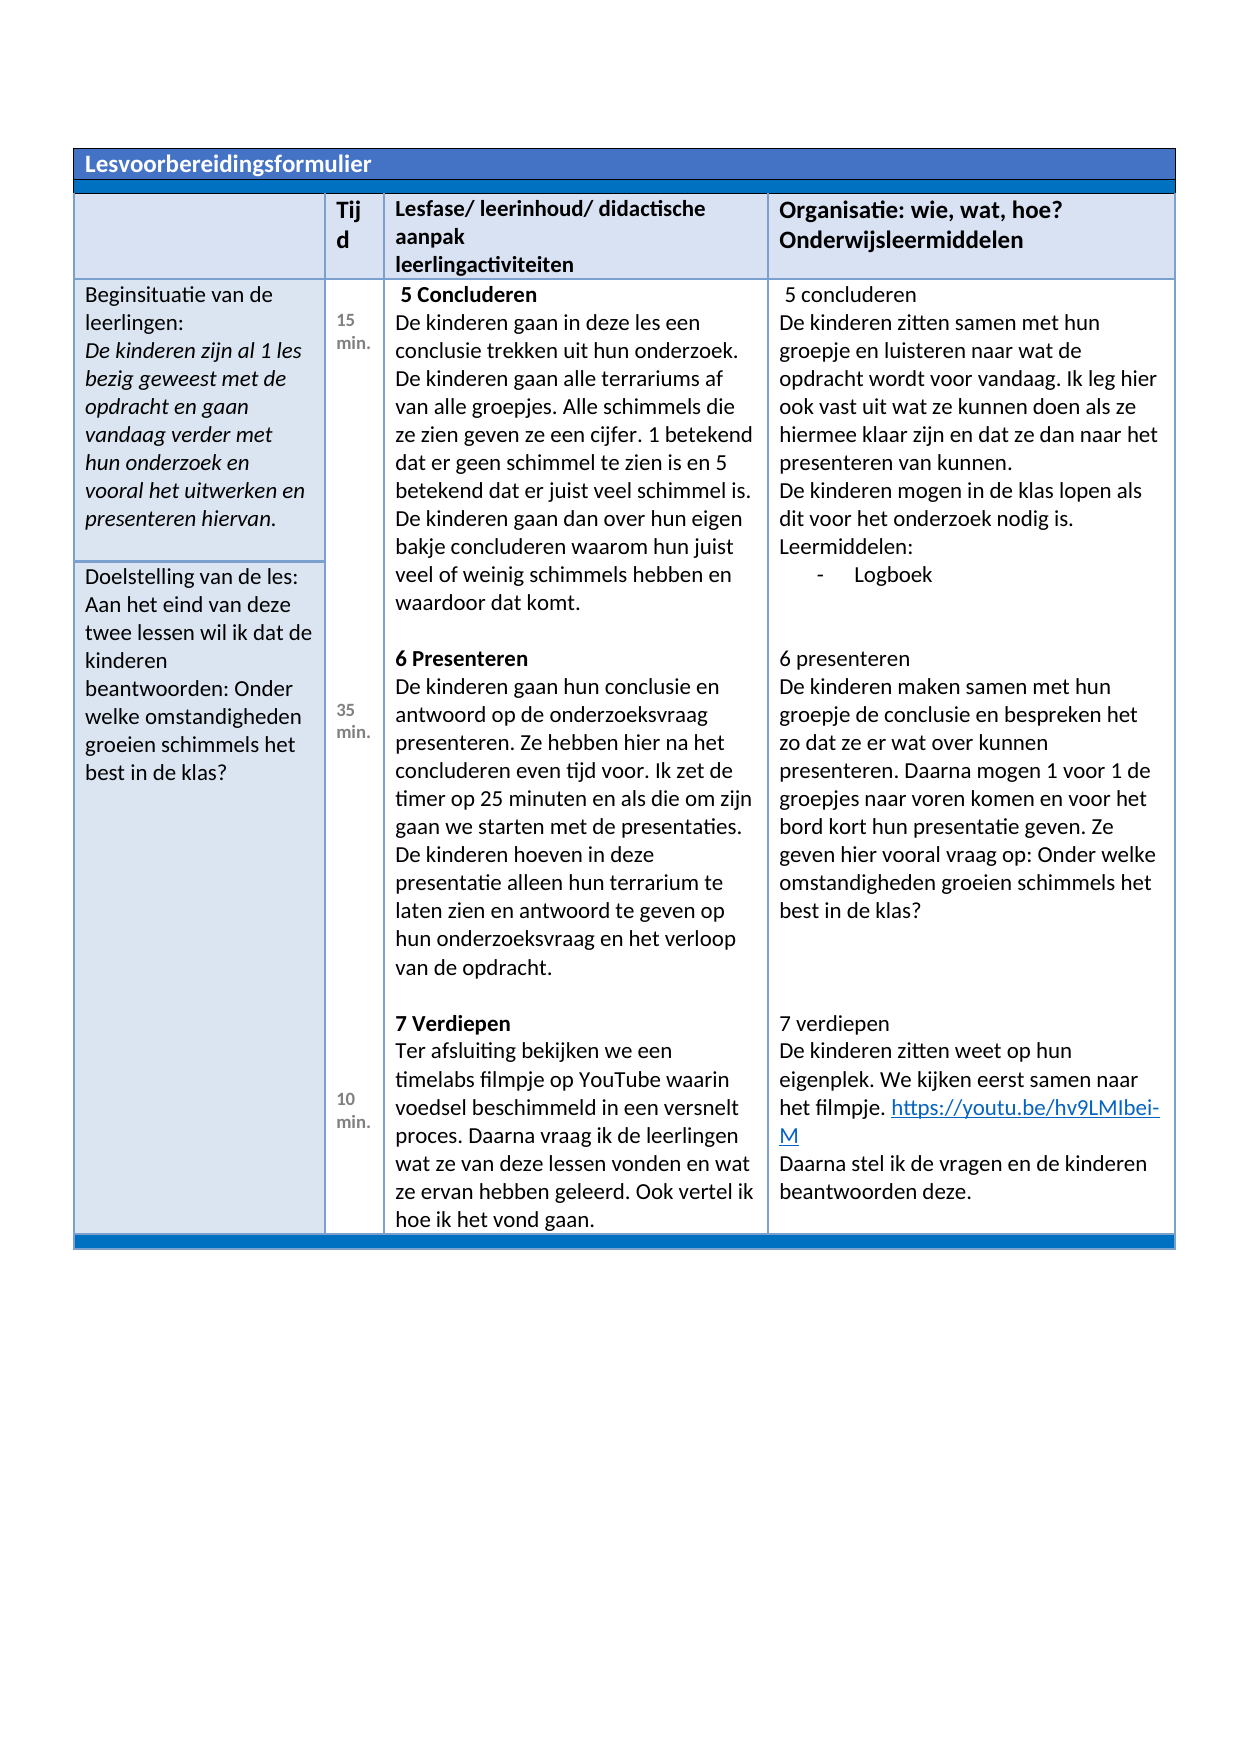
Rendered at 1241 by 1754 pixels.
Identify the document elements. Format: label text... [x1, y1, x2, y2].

table_cell 5 concluderen De kinderen zitten samen met hun groepje en luisteren naar wat de opdracht wordt voor vandaag. Ik leg hier ook vast uit wat ze kunnen doen als ze hiermee klaar zijn en dat ze dan naar het presenteren van kunnen. De kinderen mogen in de klas lopen als dit voor het onderzoek nodig is. Leermiddelen: Logboek 6 presenteren De kinderen maken samen met hun groepje de conclusie en bespreken het zo dat ze er wat over kunnen presenteren. Daarna mogen 1 voor 1 de groepjes naar voren komen en voor het bord kort hun presentatie geven. Ze geven hier vooral vraag op: Onder welke omstandigheden groeien schimmels het best in de klas? 7 verdiepen De kinderen zitten weet op hun eigenplek. We kijken eerst samen naar het filmpje. https://youtu.be/hv9LMIbei-M Daarna stel ik de vragen en de kinderen beantwoorden deze. [769, 280, 1174, 1233]
table_cell Doelstelling van de les: Aan het eind van deze twee lessen wil ik dat de kinderen beantwoorden: Onder welke omstandigheden groeien schimmels het best in de klas? [75, 563, 324, 1233]
table_cell Organisatie: wie, wat, hoe? Onderwijsleermiddelen [769, 194, 1174, 278]
table_cell Tijd [326, 194, 383, 278]
table_header Lesvoorbereidingsformulier [74, 149, 1175, 179]
table_cell 15 min. 35 min. 10 min. [326, 280, 383, 1233]
table_cell Beginsituatie van de leerlingen: De kinderen zijn al 1 les bezig geweest met de opdracht en gaan vandaag verder met hun onderzoek en vooral het uitwerken en presenteren hiervan. [75, 280, 324, 560]
table_cell Lesfase/ leerinhoud/ didactische aanpak leerlingactiviteiten [385, 194, 767, 278]
table_cell [75, 1235, 1174, 1248]
table_cell [74, 180, 1175, 193]
table_cell [75, 194, 324, 278]
table_cell 5 Concluderen De kinderen gaan in deze les een conclusie trekken uit hun onderzoek. De kinderen gaan alle terrariums af van alle groepjes. Alle schimmels die ze zien geven ze een cijfer. 1 betekend dat er geen schimmel te zien is en 5 betekend dat er juist veel schimmel is. De kinderen gaan dan over hun eigen bakje concluderen waarom hun juist veel of weinig schimmels hebben en waardoor dat komt. 6 Presenteren De kinderen gaan hun conclusie en antwoord op de onderzoeksvraag presenteren. Ze hebben hier na het concluderen even tijd voor. Ik zet de timer op 25 minuten en als die om zijn gaan we starten met de presentaties. De kinderen hoeven in deze presentatie alleen hun terrarium te laten zien en antwoord te geven op hun onderzoeksvraag en het verloop van de opdracht. 7 Verdiepen Ter afsluiting bekijken we een timelabs filmpje op YouTube waarin voedsel beschimmeld in een versnelt proces. Daarna vraag ik de leerlingen wat ze van deze lessen vonden en wat ze ervan hebben geleerd. Ook vertel ik hoe ik het vond gaan. [385, 280, 767, 1233]
